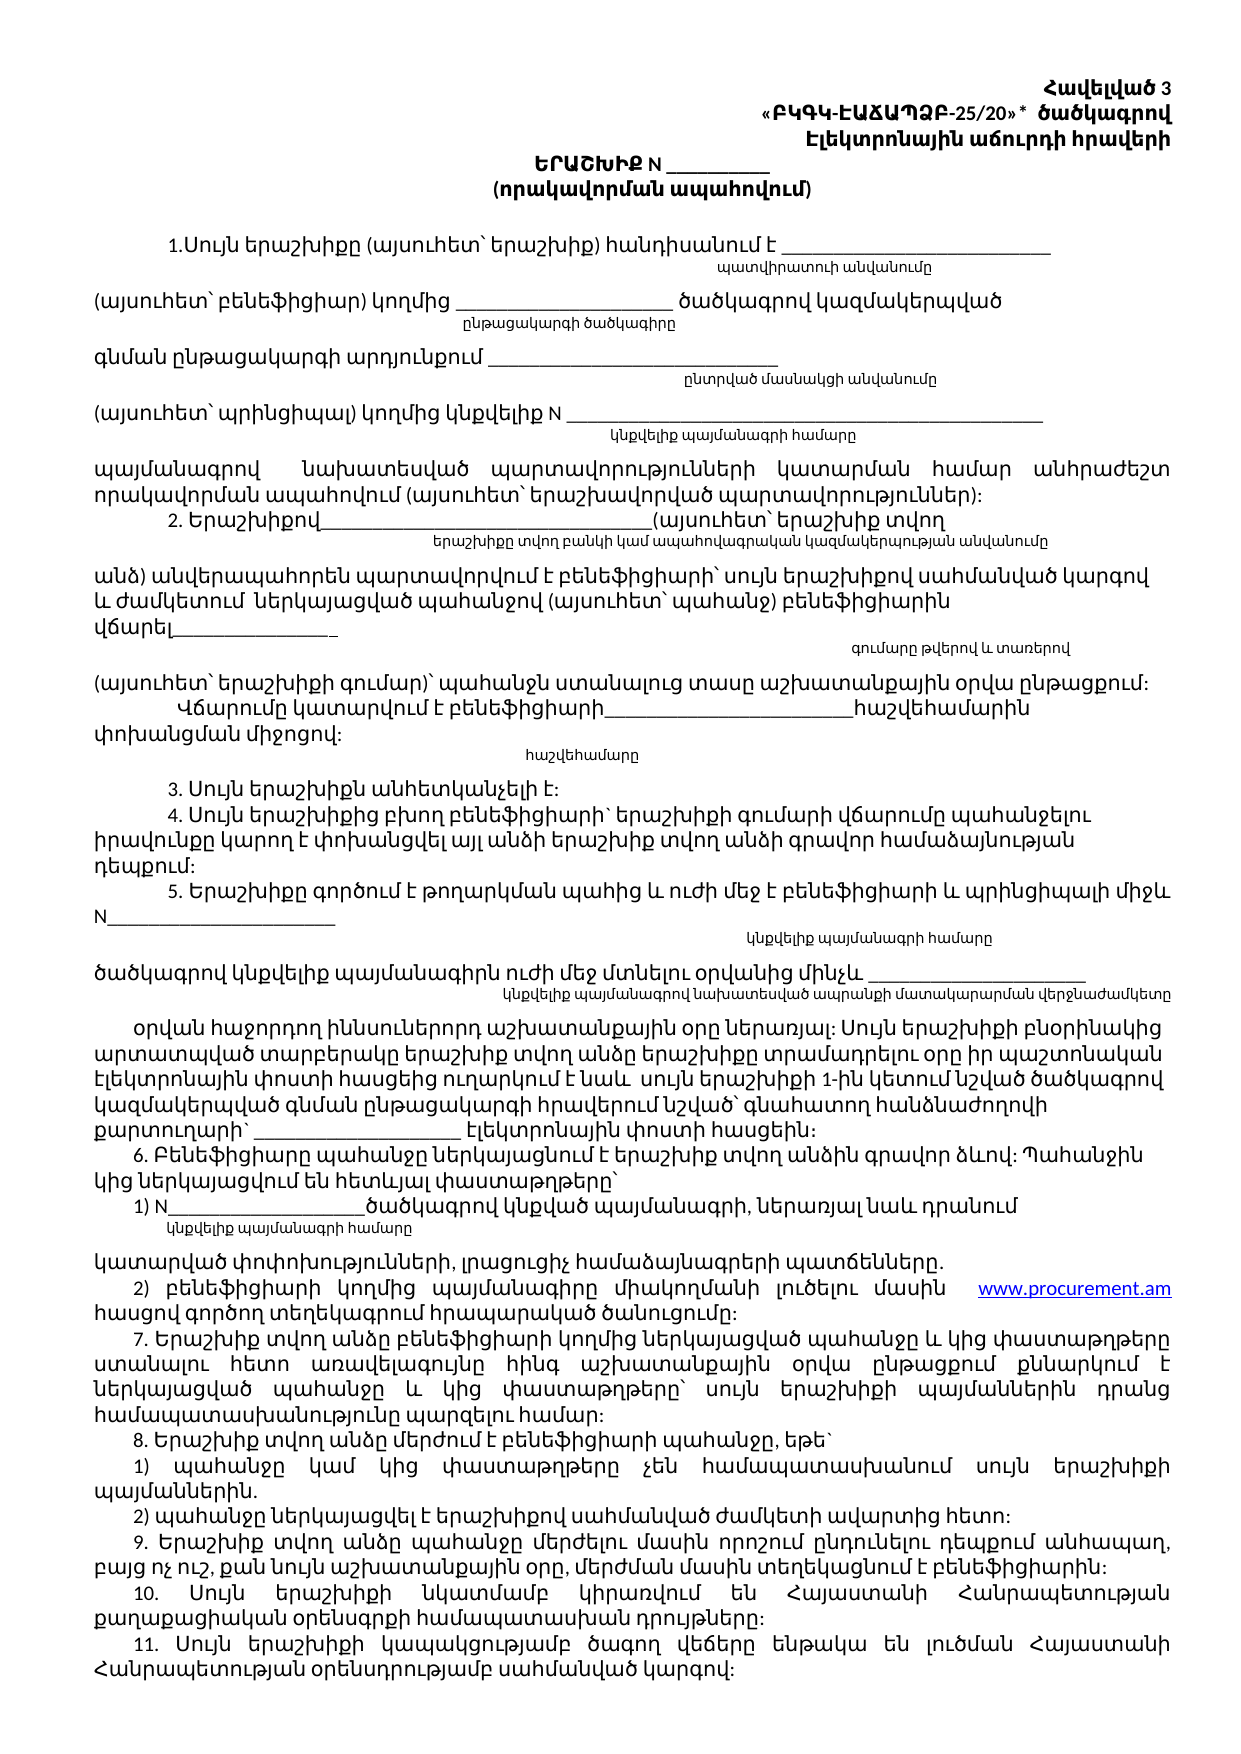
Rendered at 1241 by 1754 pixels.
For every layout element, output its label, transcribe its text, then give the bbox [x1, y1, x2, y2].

text 2. Երաշխիքով________________________________(այսուհետ՝ երաշխիք տվող [94, 507, 1171, 533]
text կնքվելիք պայմանագրի համարը [94, 426, 1171, 456]
text պայմանագրով նախատեսված պարտավորությունների կատարման համար անհրաժեշտ որակավորման ապահովում (այսուհետ՝ երաշխավորված պարտավորություններ): [94, 456, 1171, 507]
text օրվան հաջորդող իննսուներորդ աշխատանքային օրը ներառյալ: Սույն երաշխիքի բնօրինակից արտատպված տարբերակը երաշխիք տվող անձը երաշխիքը տրամադրելու օրը իր պաշտոնական էլեկտրոնային փոստի հասցեից ուղարկում է նաև սույն երաշխիքի 1-ին կետում նշված ծածկագրով կազմակերպված գնման ընթացակարգի հրավերում նշված՝ գնահատող հանձնաժողովի քարտուղարի` ____________________ էլեկտրոնային փոստի հասցեին։ [94, 1016, 1171, 1143]
text գումարը թվերով և տառերով [757, 639, 1171, 670]
text 2) պահանջը ներկայացվել է երաշխիքով սահմանված ժամկետի ավարտից հետո: [94, 1504, 1171, 1529]
text (այսուհետ՝ բենեֆիցիար) կողմից _____________________ ծածկագրով կազմակերպված [94, 288, 1171, 314]
text պատվիրատուի անվանումը [610, 258, 1171, 288]
text երաշխիքը տվող բանկի կամ ապահովագրական կազմակերպության անվանումը [94, 533, 1171, 563]
text կնքվելիք պայմանագրի համարը [610, 929, 1171, 960]
text 5. Երաշխիքը գործում է թողարկման պահից և ուժի մեջ է բենեֆիցիարի և պրինցիպալի միջև N______________________ [94, 878, 1171, 929]
text 6. Բենեֆիցիարը պահանջը ներկայացնում է երաշխիք տվող անձին գրավոր ձևով: Պահանջին կից ներկայացվում են հետևյալ փաստաթղթերը՝ [94, 1143, 1171, 1193]
text կատարված փոփոխությունների, լրացուցիչ համաձայնագրերի պատճենները. [94, 1249, 1171, 1275]
text անձ) անվերապահորեն պարտավորվում է բենեֆիցիարի՝ սույն երաշխիքով սահմանված կարգով և ժամկետում ներկայացված պահանջով (այսուհետ՝ պահանջ) բենեֆիցիարին վճարել_______________ [94, 563, 1171, 639]
text Վճարումը կատարվում է բենեֆիցիարի________________________հաշվեհամարին փոխանցման միջոցով: [94, 695, 1171, 746]
text կնքվելիք պայմանագրով նախատեսված ապրանքի մատակարարման վերջնաժամկետը [94, 985, 1171, 1016]
text 1.Սույն երաշխիքը (այսուհետ՝ երաշխիք) հանդիսանում է __________________________ [94, 233, 1171, 258]
text 11. Սույն երաշխիքի կապակցությամբ ծագող վեճերը ենթակա են լուծման Հայաստանի Հանրապետության օրենսդրությամբ սահմանված կարգով: [94, 1631, 1171, 1682]
text հաշվեհամարը [167, 746, 1171, 777]
text ընթացակարգի ծածկագիրը [94, 314, 1171, 344]
text (որակավորման ապահովում) [94, 177, 1171, 202]
text 1) պահանջը կամ կից փաստաթղթերը չեն համապատասխանում սույն երաշխիքի պայմաններին. [94, 1453, 1171, 1504]
text (այսուհետ՝ պրինցիպալ) կողմից կնքվելիք N ______________________________________________ [94, 400, 1171, 426]
text ծածկագրով կնքվելիք պայմանագիրն ուժի մեջ մտնելու օրվանից մինչև _____________________ [94, 960, 1171, 985]
text 1) N___________________ծածկագրով կնքված պայմանագրի, ներառյալ նաև դրանում [94, 1193, 1171, 1219]
text 8. Երաշխիք տվող անձը մերժում է բենեֆիցիարի պահանջը, եթե` [94, 1427, 1171, 1453]
text 10. Սույն երաշխիքի նկատմամբ կիրառվում են Հայաստանի Հանրապետության քաղաքացիական օրենսգրքի համապատասխան դրույթները: [94, 1580, 1171, 1631]
text 2) բենեֆիցիարի կողմից պայմանագիրը միակողմանի լուծելու մասին www.procurement.am հասցով գործող տեղեկագրում հրապարակած ծանուցումը: [94, 1275, 1171, 1326]
text «ԲԿԳԿ-ԷԱՃԱՊՁԲ-25/20»* ծածկագրով [94, 100, 1171, 126]
text (այսուհետ՝ երաշխիքի գումար)՝ պահանջն ստանալուց տասը աշխատանքային օրվա ընթացքում: [94, 670, 1171, 695]
text կնքվելիք պայմանագրի համարը [94, 1219, 1171, 1249]
text ընտրված մասնակցի անվանումը [94, 370, 1171, 400]
text 3. Սույն երաշխիքն անհետկանչելի է: [94, 777, 1171, 802]
text գնման ընթացակարգի արդյունքում ____________________________ [94, 344, 1171, 370]
text 7. Երաշխիք տվող անձը բենեֆիցիարի կողմից ներկայացված պահանջը և կից փաստաթղթերը ստանալու հետո առավելագույնը հինգ աշխատանքային օրվա ընթացքում քննարկում է ներկայացված պահանջը և կից փաստաթղթերը՝ սույն երաշխիքի պայմաններին դրանց համապատասխանությունը պարզելու համար: [94, 1326, 1171, 1427]
text 4. Սույն երաշխիքից բխող բենեֆիցիարի` երաշխիքի գումարի վճարումը պահանջելու իրավունքը կարող է փոխանցվել այլ անձի երաշխիք տվող անձի գրավոր համաձայնության դեպքում: [94, 802, 1171, 878]
text Հավելված 3 [94, 75, 1171, 100]
text Էլեկտրոնային աճուրդի հրավերի [94, 126, 1171, 151]
text ԵՐԱՇԽԻՔ N __________ [94, 151, 1171, 177]
text 9. Երաշխիք տվող անձը պահանջը մերժելու մասին որոշում ընդունելու դեպքում անհապաղ, բայց ոչ ուշ, քան նույն աշխատանքային օրը, մերժման մասին տեղեկացնում է բենեֆիցիարին: [94, 1529, 1171, 1580]
